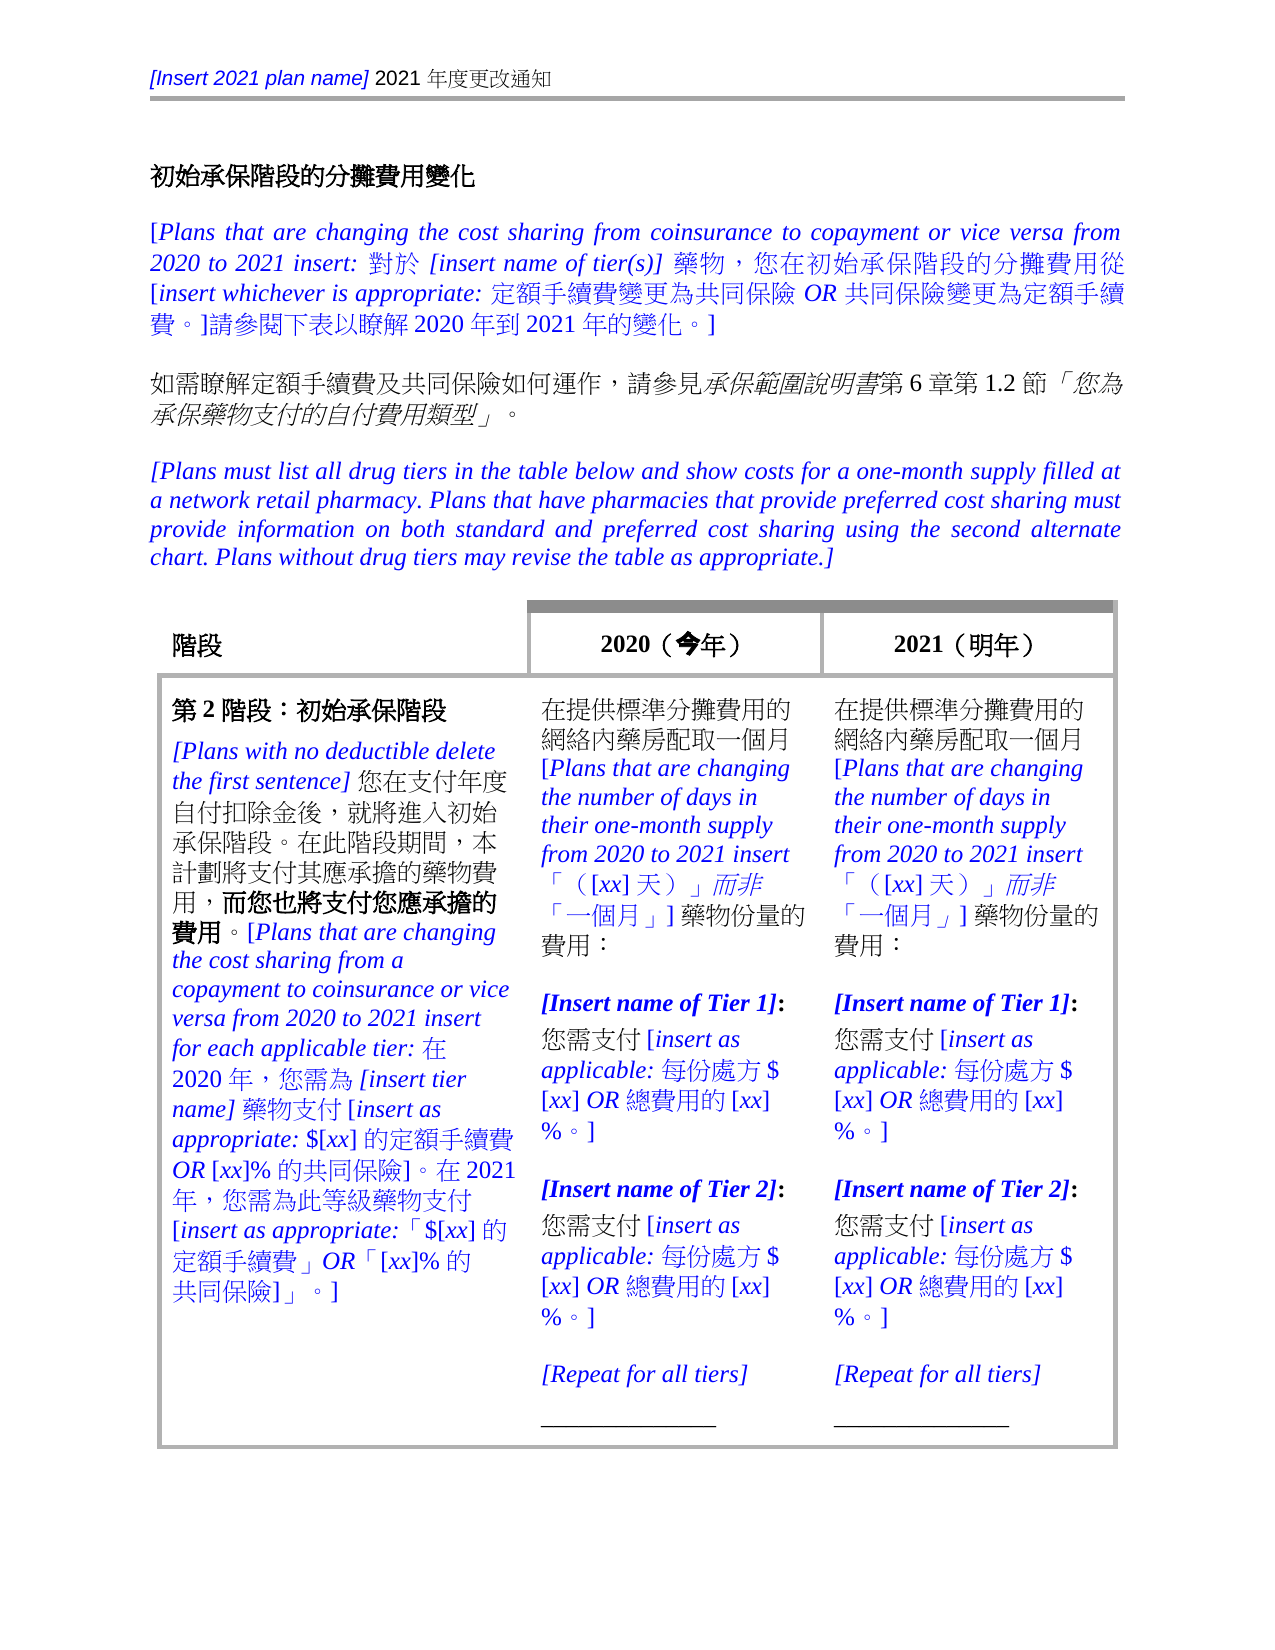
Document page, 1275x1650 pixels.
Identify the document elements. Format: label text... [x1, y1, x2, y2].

table_header 2021（明年） [824, 613, 1113, 673]
text [Plans must list all drug tiers in the table below and show costs for a one-month supply filled at a network retail pharmacy. Plans that have pharmacies that provide preferred cost sharing must provide information on both standard and preferred cost sharing using the second alternate chart. Plans without drug tiers may revise the table as appropriate.] [150, 456, 1125, 571]
table_header 階段 [160, 600, 527, 673]
subtitle 初始承保階段的分攤費用變化 [150, 158, 1125, 188]
table_cell 在提供標準分攤費用的網絡內藥房配取一個月 [Plans that are changing the number of days in their one-month supply from 2020 to 2021 insert 「（[xx] 天）」而非「一個月」] 藥物份量的費用： [Insert name of Tier 1]: 您需支付 [insert as applicable: 每份處方 $[xx] OR 總費用的 [xx]%。] [Insert name of Tier 2]: 您需支付 [insert as applicable: 每份處方 $[xx] OR 總費用的 [xx]%。] [Repeat for all tiers] ______________ [822, 678, 1113, 1444]
text [Plans that are changing the cost sharing from coinsurance to copayment or vice versa from 2020 to 2021 insert: 對於 [insert name of tier(s)] 藥物，您在初始承保階段的分攤費用從 [insert whichever is appropriate: 定額手續費變更為共同保險 OR 共同保險變更為定額手續費。]請參閱下表以瞭解 2020 年到 2021 年的變化。] [150, 217, 1125, 337]
table_cell 在提供標準分攤費用的網絡內藥房配取一個月 [Plans that are changing the number of days in their one-month supply from 2020 to 2021 insert 「（[xx] 天）」而非「一個月」] 藥物份量的費用： [Insert name of Tier 1]: 您需支付 [insert as applicable: 每份處方 $[xx] OR 總費用的 [xx]%。] [Insert name of Tier 2]: 您需支付 [insert as applicable: 每份處方 $[xx] OR 總費用的 [xx]%。] [Repeat for all tiers] ______________ [529, 678, 822, 1444]
table_header 2020（今年） [531, 613, 820, 673]
table_cell 第 2 階段：初始承保階段 [Plans with no deductible delete the first sentence] 您在支付年度自付扣除金後，就將進入初始承保階段。在此階段期間，本計劃將支付其應承擔的藥物費用，而您也將支付您應承擔的費用。[Plans that are changing the cost sharing from a copayment to coinsurance or vice versa from 2020 to 2021 insert for each applicable tier: 在 2020 年，您需為 [insert tier name] 藥物支付 [insert as appropriate: $[xx] 的定額手續費 OR [xx]% 的共同保險]。在 2021 年，您需為此等級藥物支付 [insert as appropriate:「$[xx] 的定額手續費」OR「[xx]% 的 共同保險]」。] [162, 678, 529, 1444]
text 如需瞭解定額手續費及共同保險如何運作，請參見承保範圍說明書第 6 章第 1.2 節「您為承保藥物支付的自付費用類型」。 [150, 367, 1125, 427]
